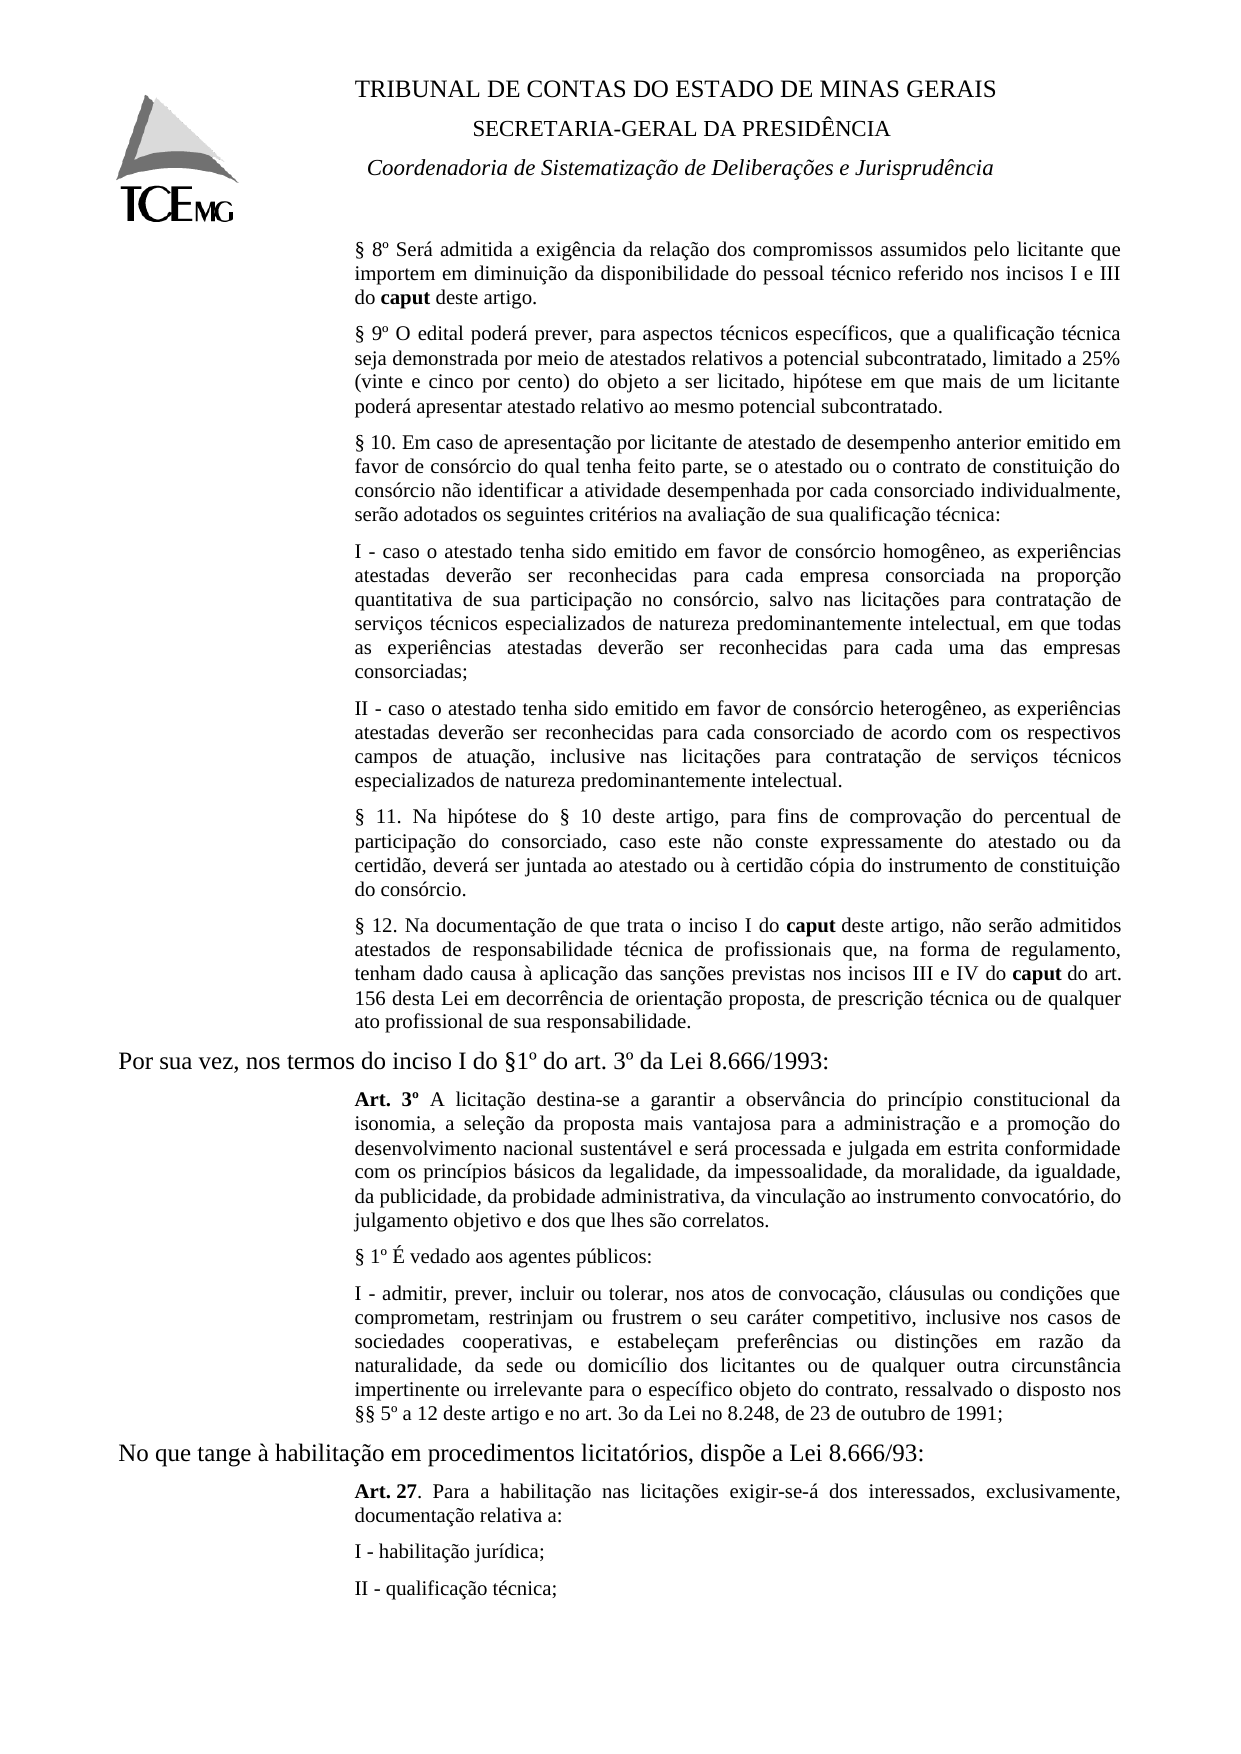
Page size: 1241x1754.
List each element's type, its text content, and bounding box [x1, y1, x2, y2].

text § 9º O edital poderá prever, para aspectos técnicos específicos, que a qualificação técnica seja demonstrada por meio de atestados relativos a potencial subcontratado, limitado a 25% (vinte e cinco por cento) do objeto a ser licitado, hipótese em que mais de um licitante poderá apresentar atestado relativo ao mesmo potencial subcontratado. [354, 321, 1122, 418]
text I - caso o atestado tenha sido emitido em favor de consórcio homogêneo, as experiências atestadas deverão ser reconhecidas para cada empresa consorciada na proporção quantitativa de sua participação no consórcio, salvo nas licitações para contratação de serviços técnicos especializados de natureza predominantemente intelectual, em que todas as experiências atestadas deverão ser reconhecidas para cada uma das empresas consorciadas; [354, 539, 1122, 683]
text § 10. Em caso de apresentação por licitante de atestado de desempenho anterior emitido em favor de consórcio do qual tenha feito parte, se o atestado ou o contrato de constituição do consórcio não identificar a atividade desempenhada por cada consorciado individualmente, serão adotados os seguintes critérios na avaliação de sua qualificação técnica: [354, 430, 1122, 526]
text § 12. Na documentação de que trata o inciso I do caput deste artigo, não serão admitidos atestados de responsabilidade técnica de profissionais que, na forma de regulamento, tenham dado causa à aplicação das sanções previstas nos incisos III e IV do caput do art. 156 desta Lei em decorrência de orientação proposta, de prescrição técnica ou de qualquer ato profissional de sua responsabilidade. [354, 913, 1122, 1033]
text § 8º Será admitida a exigência da relação dos compromissos assumidos pelo licitante que importem em diminuição da disponibilidade do pessoal técnico referido nos incisos I e III do caput deste artigo. [354, 237, 1122, 309]
text § 11. Na hipótese do § 10 deste artigo, para fins de comprovação do percentual de participação do consorciado, caso este não conste expressamente do atestado ou da certidão, deverá ser juntada ao atestado ou à certidão cópia do instrumento de constituição do consórcio. [354, 804, 1122, 901]
text II - caso o atestado tenha sido emitido em favor de consórcio heterogêneo, as experiências atestadas deverão ser reconhecidas para cada consorciado de acordo com os respectivos campos de atuação, inclusive nas licitações para contratação de serviços técnicos especializados de natureza predominantemente intelectual. [354, 696, 1122, 792]
picture [92, 73, 262, 243]
text Art. 27. Para a habilitação nas licitações exigir-se-á dos interessados, exclusivamente, documentação relativa a: [354, 1479, 1122, 1527]
text Por sua vez, nos termos do inciso I do §1º do art. 3º da Lei 8.666/1993: [118, 1046, 1122, 1075]
text II - qualificação técnica; [354, 1576, 1122, 1600]
text No que tange à habilitação em procedimentos licitatórios, dispõe a Lei 8.666/93: [118, 1438, 1122, 1466]
text § 1º É vedado aos agentes públicos: [354, 1244, 1122, 1268]
text I - admitir, prever, incluir ou tolerar, nos atos de convocação, cláusulas ou condições que comprometam, restrinjam ou frustrem o seu caráter competitivo, inclusive nos casos de sociedades cooperativas, e estabeleçam preferências ou distinções em razão da naturalidade, da sede ou domicílio dos licitantes ou de qualquer outra circunstância impertinente ou irrelevante para o específico objeto do contrato, ressalvado o disposto nos §§ 5º a 12 deste artigo e no art. 3o da Lei no 8.248, de 23 de outubro de 1991; [354, 1281, 1122, 1425]
text Art. 3º A licitação destina-se a garantir a observância do princípio constitucional da isonomia, a seleção da proposta mais vantajosa para a administração e a promoção do desenvolvimento nacional sustentável e será processada e julgada em estrita conformidade com os princípios básicos da legalidade, da impessoalidade, da moralidade, da igualdade, da publicidade, da probidade administrativa, da vinculação ao instrumento convocatório, do julgamento objetivo e dos que lhes são correlatos. [354, 1087, 1122, 1232]
text I - habilitação jurídica; [354, 1539, 1122, 1563]
